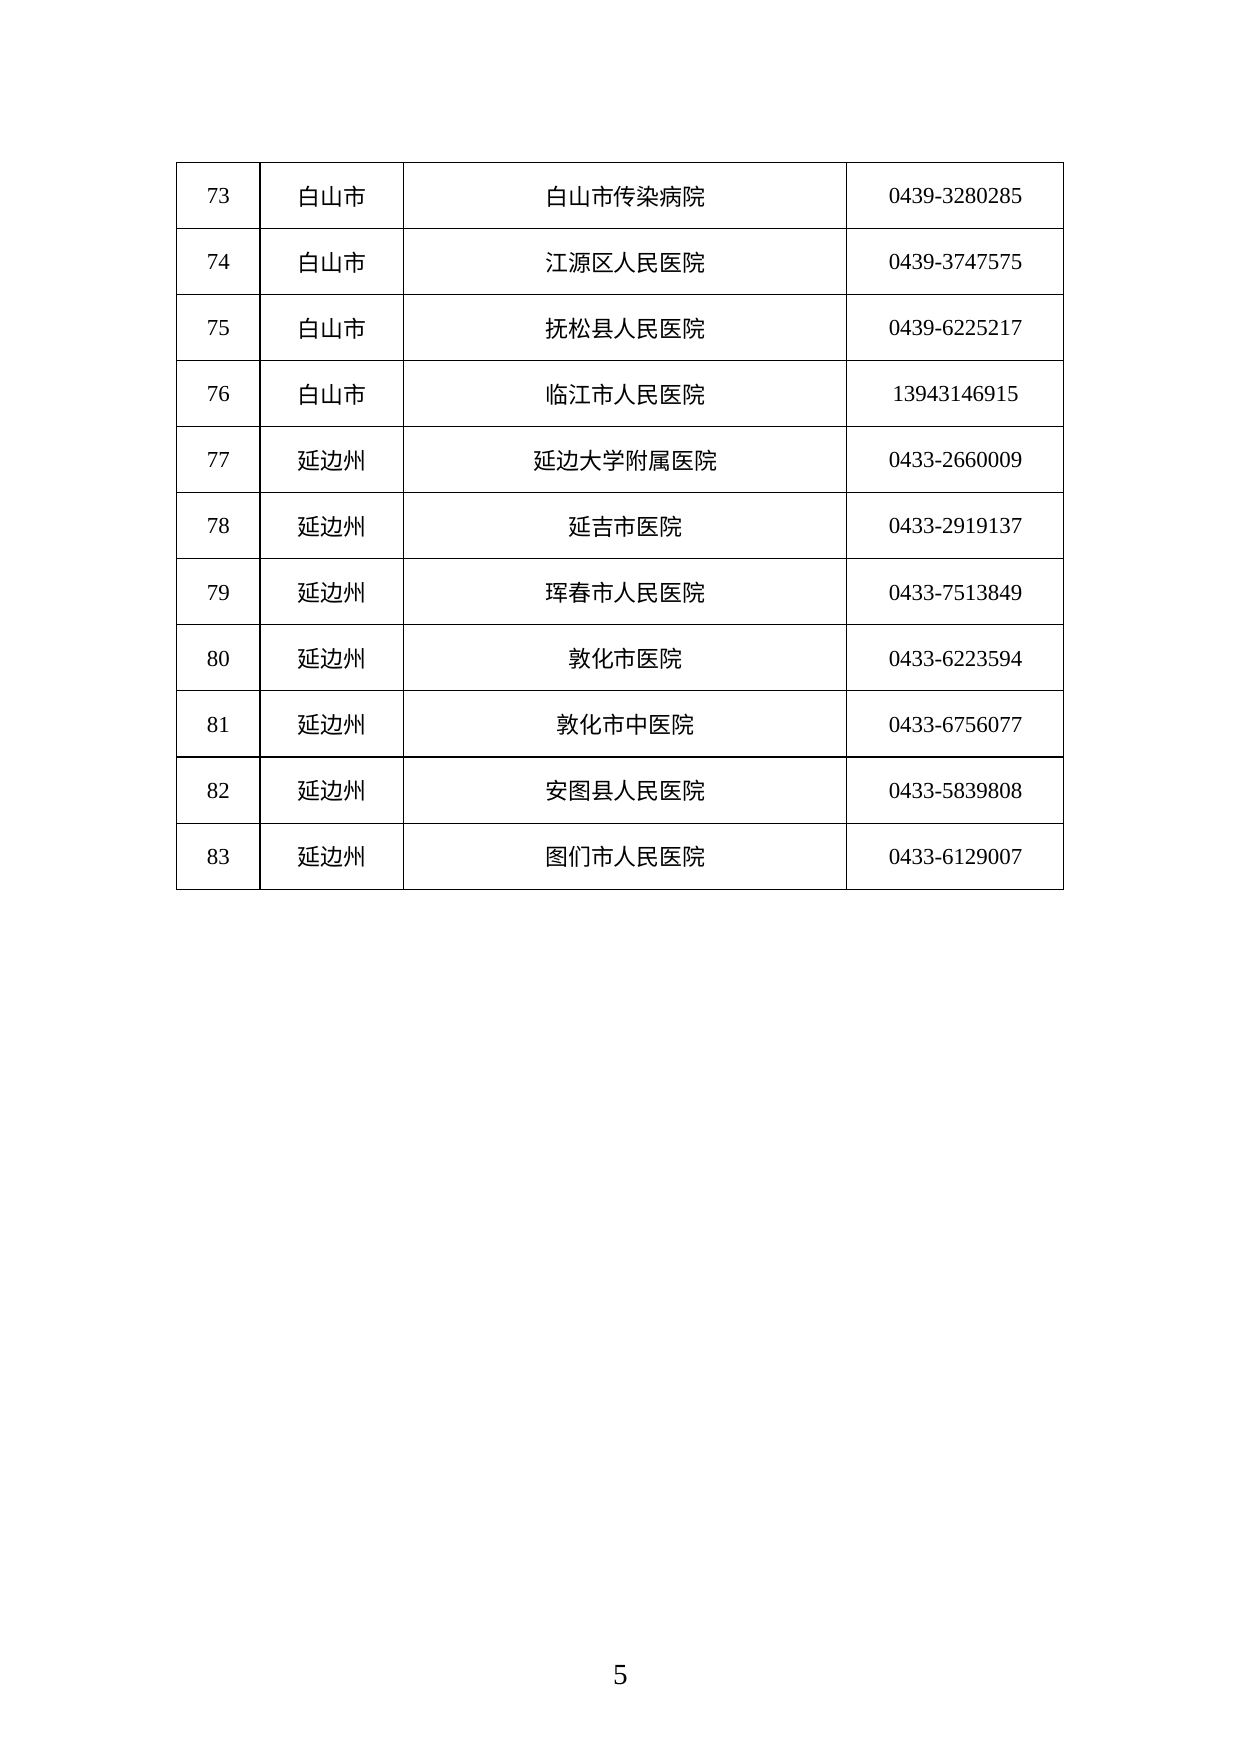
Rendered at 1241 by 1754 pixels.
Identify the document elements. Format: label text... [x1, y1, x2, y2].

table_cell 74 [177, 229, 259, 294]
table_cell 白山市 [261, 229, 403, 294]
table_cell 白山市 [261, 295, 403, 360]
table_cell 敦化市中医院 [404, 691, 846, 756]
table_cell 0433-5839808 [847, 758, 1063, 822]
table_cell 0433-7513849 [847, 559, 1063, 624]
table_cell 延边州 [261, 493, 403, 558]
table_cell 0433-6223594 [847, 625, 1063, 690]
table_cell 敦化市医院 [404, 625, 846, 690]
table_cell 江源区人民医院 [404, 229, 846, 294]
table_cell 82 [177, 758, 259, 822]
table_cell 白山市 [261, 361, 403, 426]
table_cell 延边州 [261, 824, 403, 888]
table_cell 0439-3280285 [847, 163, 1063, 228]
table_cell 0433-6756077 [847, 691, 1063, 756]
table_cell 延吉市医院 [404, 493, 846, 558]
table_cell 0433-2660009 [847, 427, 1063, 492]
table_cell 77 [177, 427, 259, 492]
table_cell 延边州 [261, 625, 403, 690]
table_cell 76 [177, 361, 259, 426]
table_cell 81 [177, 691, 259, 756]
table_cell 珲春市人民医院 [404, 559, 846, 624]
table_cell 图们市人民医院 [404, 824, 846, 888]
table_cell 白山市传染病院 [404, 163, 846, 228]
table_cell 延边州 [261, 691, 403, 756]
table_cell 78 [177, 493, 259, 558]
table_cell 临江市人民医院 [404, 361, 846, 426]
table_cell 73 [177, 163, 259, 228]
table_cell 抚松县人民医院 [404, 295, 846, 360]
table_cell 80 [177, 625, 259, 690]
table_cell 79 [177, 559, 259, 624]
table_cell 延边州 [261, 758, 403, 822]
table_cell 延边州 [261, 427, 403, 492]
table_cell 83 [177, 824, 259, 888]
table_cell 0439-3747575 [847, 229, 1063, 294]
table_cell 延边大学附属医院 [404, 427, 846, 492]
table_cell 0439-6225217 [847, 295, 1063, 360]
table_cell 安图县人民医院 [404, 758, 846, 822]
table_cell 0433-6129007 [847, 824, 1063, 888]
table_cell 0433-2919137 [847, 493, 1063, 558]
table_cell 13943146915 [847, 361, 1063, 426]
table_cell 75 [177, 295, 259, 360]
table_cell 延边州 [261, 559, 403, 624]
table_cell 白山市 [261, 163, 403, 228]
